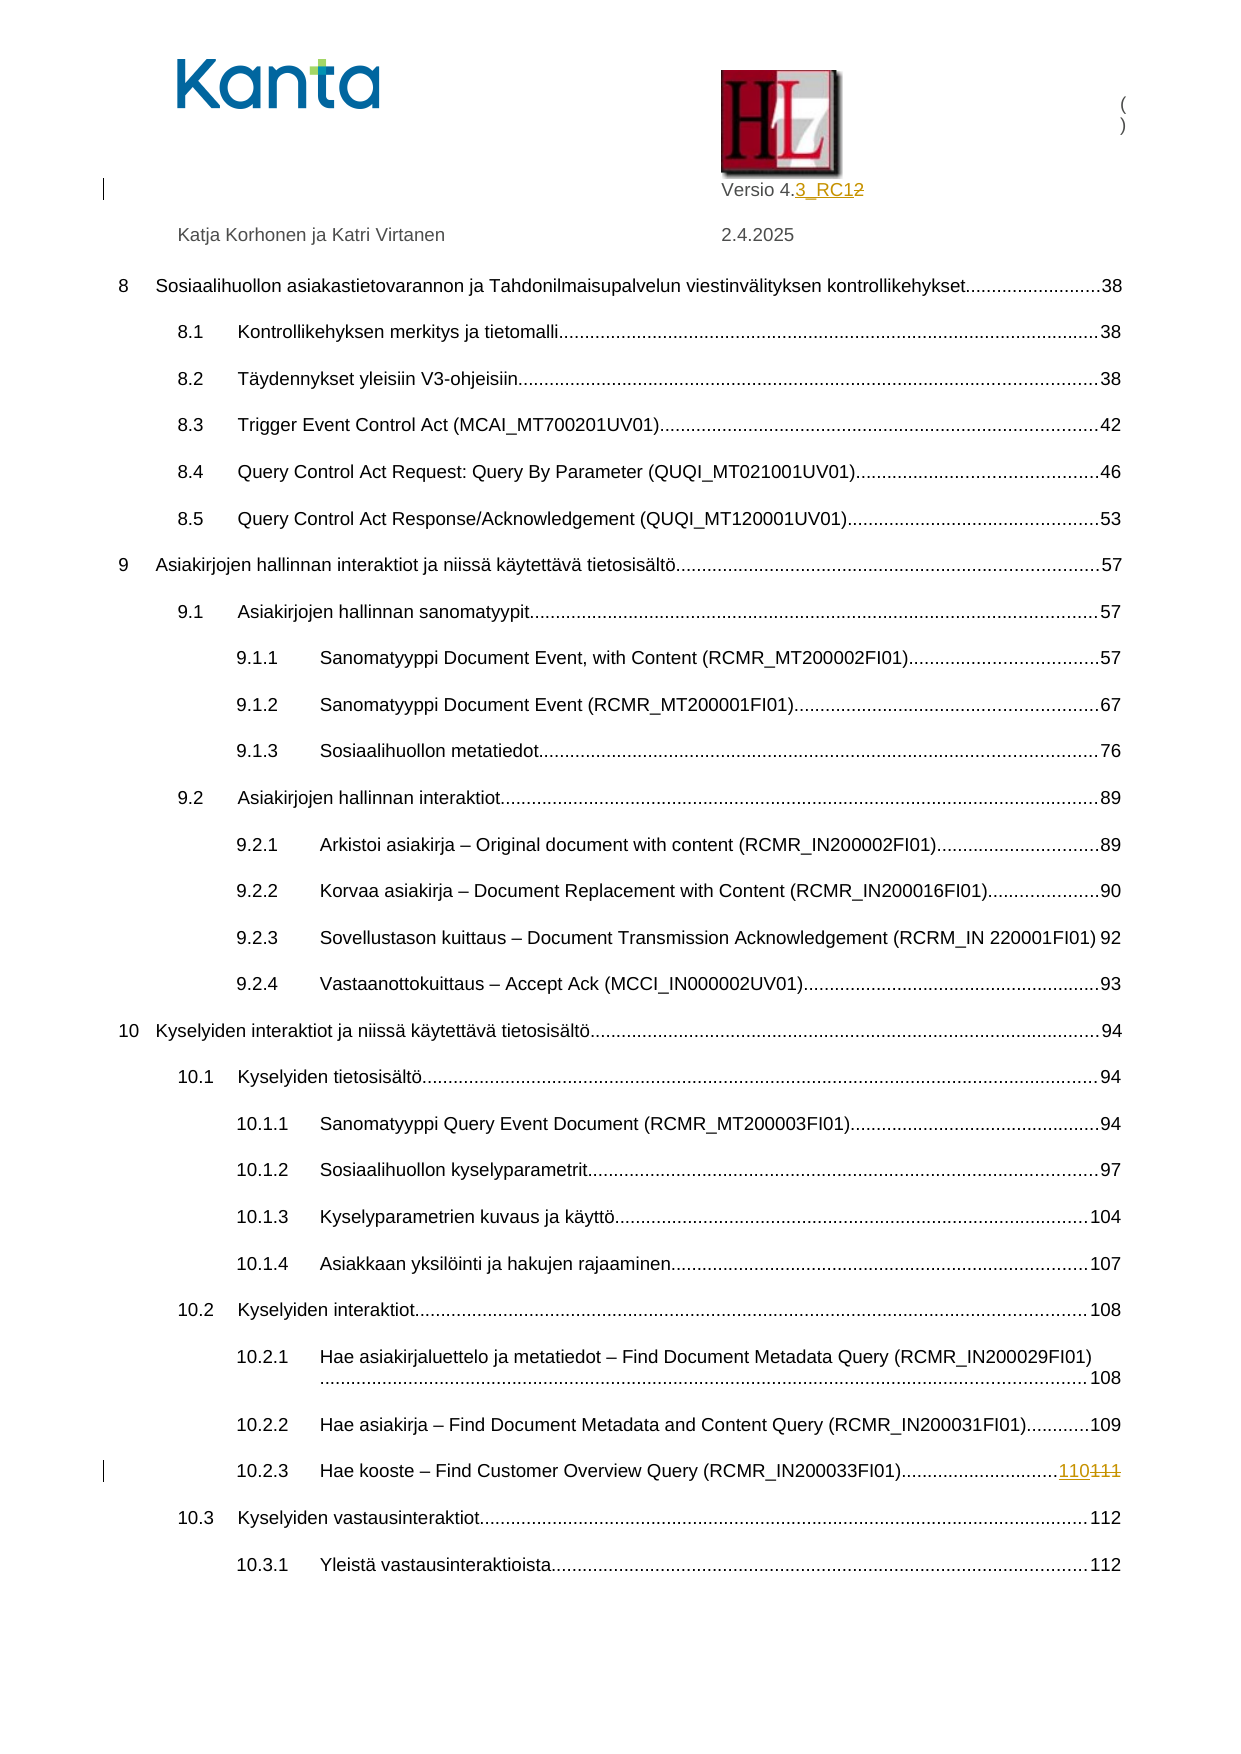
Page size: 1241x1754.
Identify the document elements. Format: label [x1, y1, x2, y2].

picture [177, 59, 380, 109]
picture [721, 70, 844, 179]
